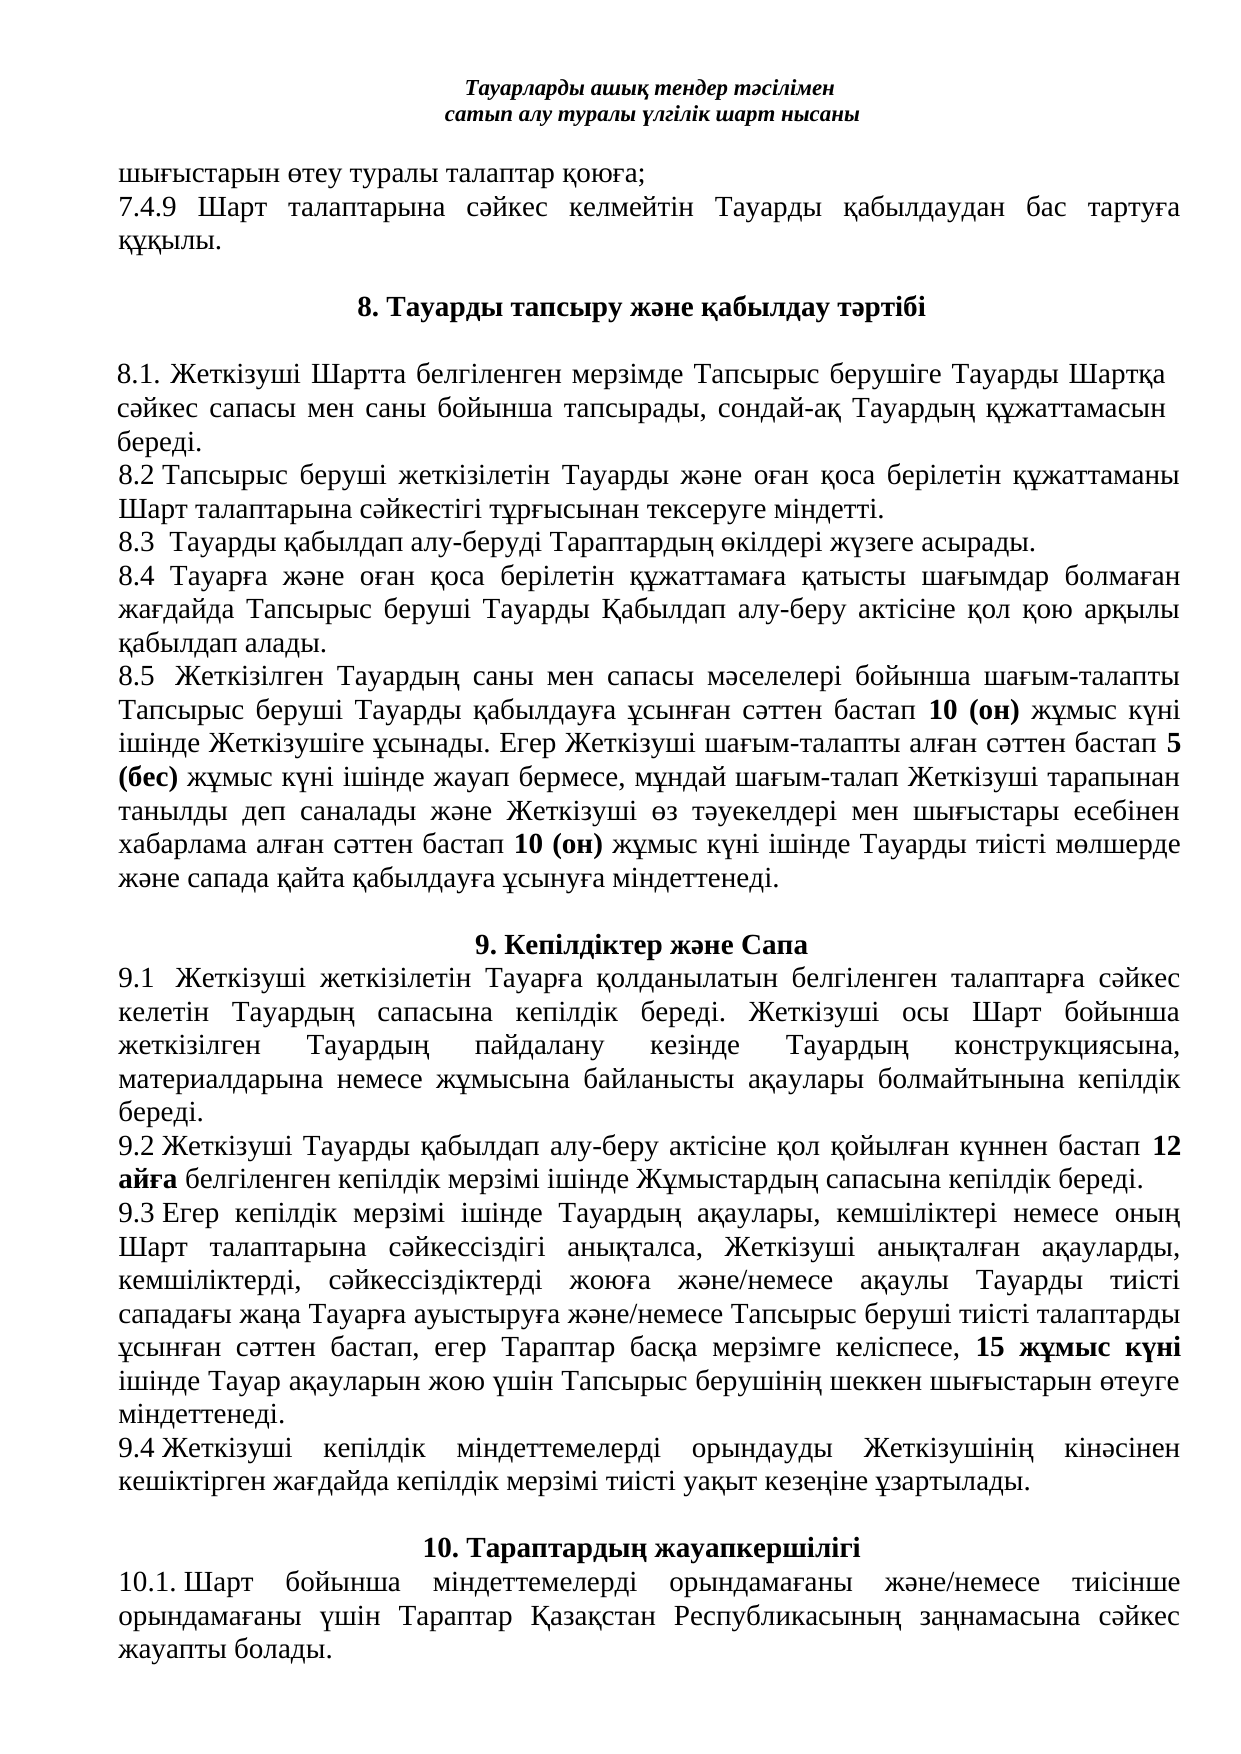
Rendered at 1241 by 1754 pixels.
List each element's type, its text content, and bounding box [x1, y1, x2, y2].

text 8.5 Жеткізілген Тауардың саны мен сапасы мәселелері бойынша шағым-талапты Тапсырыс беруші Тауарды қабылдауға ұсынған сәттен бастап 10 (он) жұмыс күні ішінде Жеткізушіге ұсынады. Егер Жеткізуші шағым-талапты алған сәттен бастап 5 (бес) жұмыс күні ішінде жауап бермесе, мұндай шағым-талап Жеткізуші тарапынан танылды деп саналады және Жеткізуші өз тәуекелдері мен шығыстары есебінен хабарлама алған сәттен бастап 10 (он) жұмыс күні ішінде Тауарды тиісті мөлшерде және сапада қайта қабылдауға ұсынуға міндеттенеді. [118, 658, 1181, 893]
text 8.1. Жеткізуші Шартта белгіленген мерзімде Тапсырыс берушіге Тауарды Шартқа сәйкес сапасы мен саны бойынша тапсырады, сондай-ақ Тауардың құжаттамасын береді. [117, 323, 1167, 457]
text 9.2 Жеткізуші Тауарды қабылдап алу-беру актісіне қол қойылған күннен бастап 12 айға белгіленген кепілдік мерзімі ішінде Жұмыстардың сапасына кепілдік береді. [118, 1128, 1181, 1195]
text 10.1. Шарт бойынша міндеттемелерді орындамағаны және/немесе тиісінше орындамағаны үшін Тараптар Қазақстан Республикасының заңнамасына сәйкес жауапты болады. [118, 1564, 1181, 1665]
text 9.3 Егер кепілдік мерзімі ішінде Тауардың ақаулары, кемшіліктері немесе оның Шарт талаптарына сәйкессіздігі анықталса, Жеткізуші анықталған ақауларды, кемшіліктерді, сәйкессіздіктерді жоюға және/немесе ақаулы Тауарды тиісті сападағы жаңа Тауарға ауыстыруға және/немесе Тапсырыс беруші тиісті талаптарды ұсынған сәттен бастап, егер Тараптар басқа мерзімге келіспесе, 15 жұмыс күні ішінде Тауар ақауларын жою үшін Тапсырыс берушінің шеккен шығыстарын өтеуге міндеттенеді. [118, 1195, 1181, 1430]
text 9.4 Жеткізуші кепілдік міндеттемелерді орындауды Жеткізушінің кінәсінен кешіктірген жағдайда кепілдік мерзімі тиісті уақыт кезеңіне ұзартылады. [118, 1430, 1181, 1497]
text 10. Тараптардың жауапкершілігі [117, 1531, 1167, 1564]
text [118, 155, 1181, 189]
text 7.4.9 Шарт талаптарына сәйкес келмейтін Тауарды қабылдаудан бас тартуға құқылы. [118, 189, 1181, 256]
text 9.1 Жеткізуші жеткізілетін Тауарға қолданылатын белгіленген талаптарға сәйкес келетін Тауардың сапасына кепілдік береді. Жеткізуші осы Шарт бойынша жеткізілген Тауардың пайдалану кезінде Тауардың конструкциясына, материалдарына немесе жұмысына байланысты ақаулары болмайтынына кепілдік береді. [118, 960, 1181, 1128]
text 9. Кепілдіктер және Сапа [117, 927, 1167, 960]
text 8.4 Тауарға және оған қоса берілетін құжаттамаға қатысты шағымдар болмаған жағдайда Тапсырыс беруші Тауарды Қабылдап алу-беру актісіне қол қою арқылы қабылдап алады. [118, 558, 1181, 658]
text 8.3 Тауарды қабылдап алу-беруді Тараптардың өкілдері жүзеге асырады. [118, 524, 1181, 558]
text 8.2 Тапсырыс беруші жеткізілетін Тауарды және оған қоса берілетін құжаттаманы Шарт талаптарына сәйкестігі тұрғысынан тексеруге міндетті. [118, 457, 1181, 524]
text 8. Тауарды тапсыру және қабылдау тәртібі [117, 289, 1167, 323]
